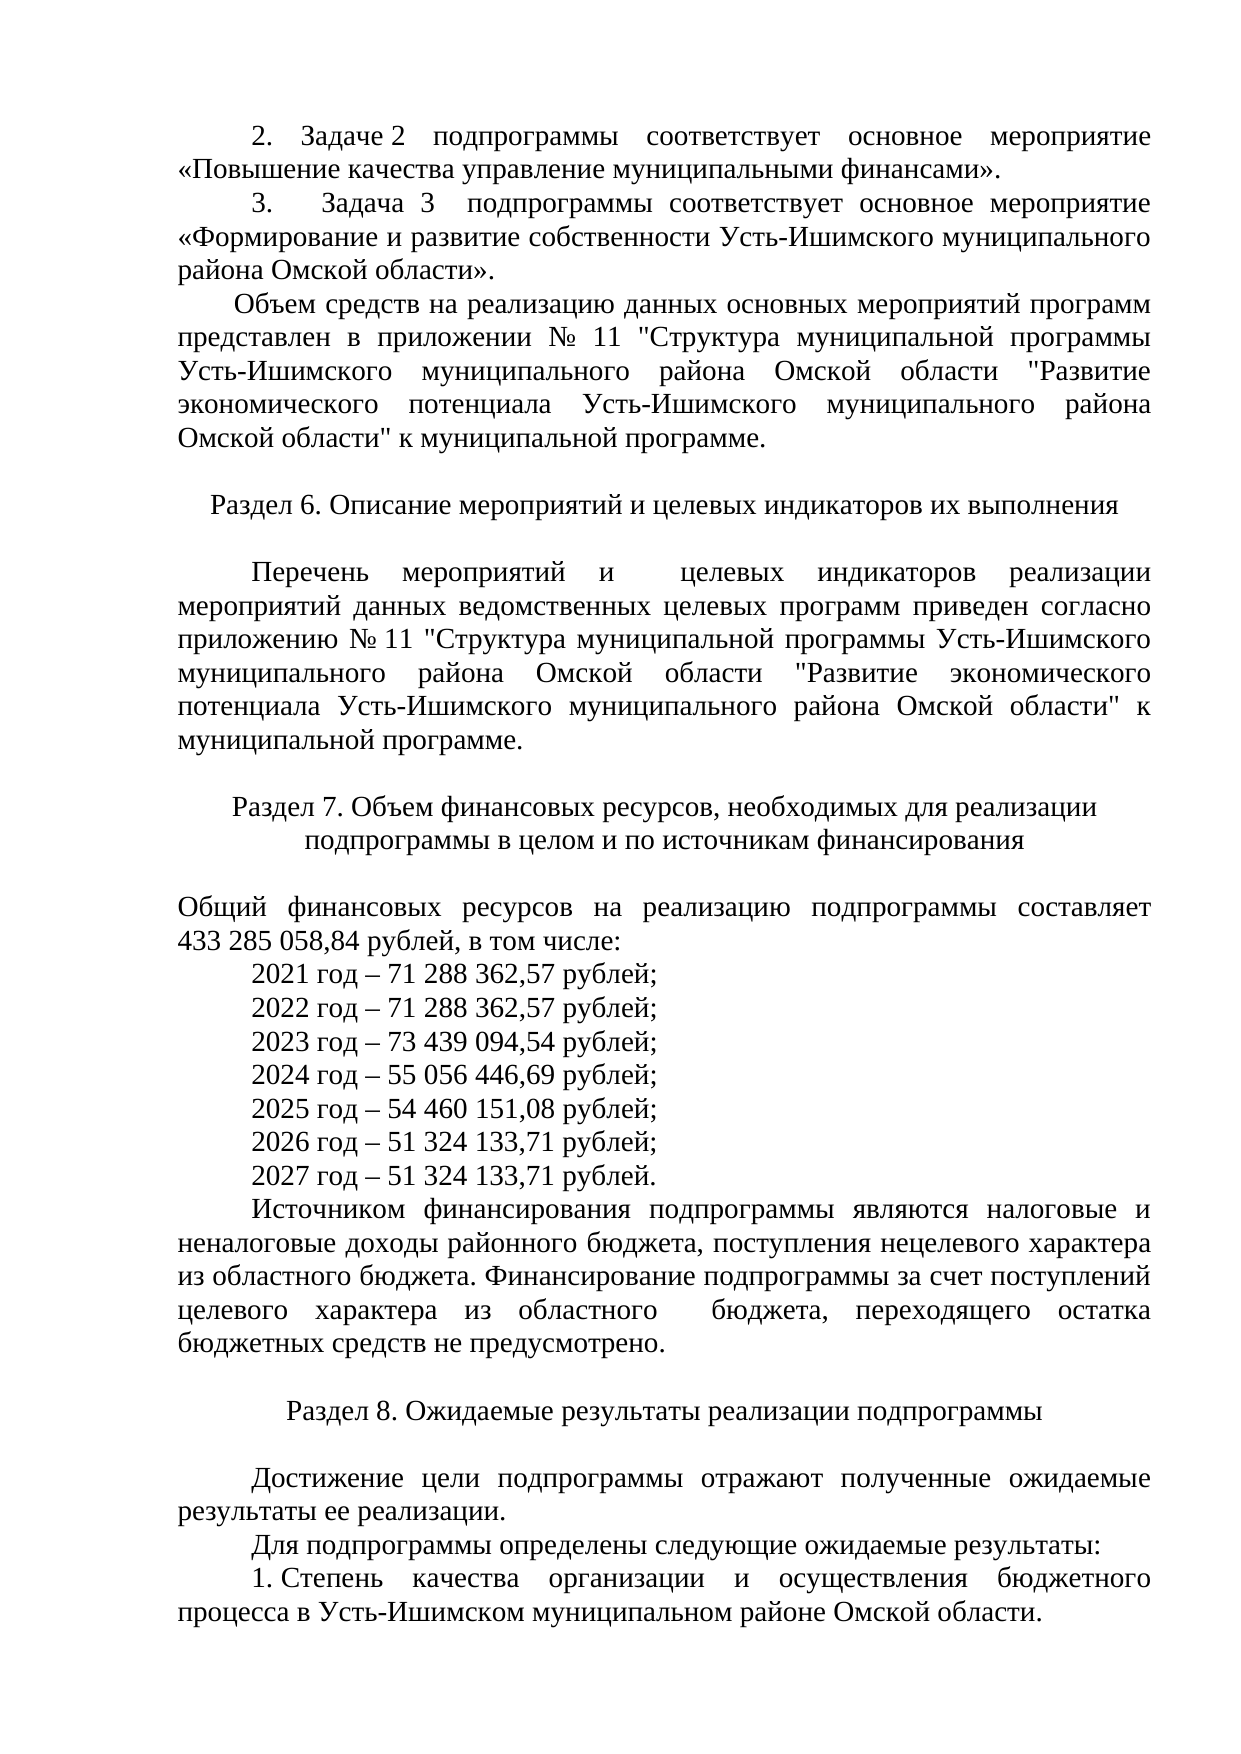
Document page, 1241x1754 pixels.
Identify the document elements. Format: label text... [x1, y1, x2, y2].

text 2024 год – 55 056 446,69 рублей; [177, 1057, 1152, 1091]
text 2022 год – 71 288 362,57 рублей; [177, 990, 1152, 1024]
text 2. Задаче 2 подпрограммы соответствует основное мероприятие «Повышение качества управление муниципальными финансами». [177, 118, 1152, 185]
text 2021 год – 71 288 362,57 рублей; [177, 957, 1152, 990]
text 3. Задача 3 подпрограммы соответствует основное мероприятие «Формирование и развитие собственности Усть-Ишимского муниципального района Омской области». [177, 185, 1152, 286]
text 2023 год – 73 439 094,54 рублей; [177, 1024, 1152, 1057]
text Для подпрограммы определены следующие ожидаемые результаты: [177, 1527, 1152, 1560]
text Достижение цели подпрограммы отражают полученные ожидаемые результаты ее реализации. [177, 1460, 1152, 1527]
text Раздел 8. Ожидаемые результаты реализации подпрограммы [177, 1393, 1152, 1426]
text Перечень мероприятий и целевых индикаторов реализации мероприятий данных ведомственных целевых программ приведен согласно приложению № 11 "Структура муниципальной программы Усть-Ишимского муниципального района Омской области "Развитие экономического потенциала Усть-Ишимского муниципального района Омской области" к муниципальной программе. [177, 554, 1152, 755]
list Степень качества организации и осуществления бюджетного процесса в Усть-Ишимском муниципальном районе Омской области. [177, 1560, 1152, 1627]
text Объем средств на реализацию данных основных мероприятий программ представлен в приложении № 11 "Структура муниципальной программы Усть-Ишимского муниципального района Омской области "Развитие экономического потенциала Усть-Ишимского муниципального района Омской области" к муниципальной программе. [177, 286, 1152, 453]
text Раздел 6. Описание мероприятий и целевых индикаторов их выполнения [177, 487, 1152, 521]
text Источником финансирования подпрограммы являются налоговые и неналоговые доходы районного бюджета, поступления нецелевого характера из областного бюджета. Финансирование подпрограммы за счет поступлений целевого характера из областного бюджета, переходящего остатка бюджетных средств не предусмотрено. [177, 1191, 1152, 1359]
text Общий финансовых ресурсов на реализацию подпрограммы составляет 433 285 058,84 рублей, в том числе: [177, 889, 1152, 957]
text 2025 год – 54 460 151,08 рублей; [177, 1091, 1152, 1124]
text 2027 год – 51 324 133,71 рублей. [177, 1158, 1152, 1191]
text Раздел 7. Объем финансовых ресурсов, необходимых для реализации подпрограммы в целом и по источникам финансирования [177, 789, 1152, 856]
text 2026 год – 51 324 133,71 рублей; [177, 1124, 1152, 1158]
